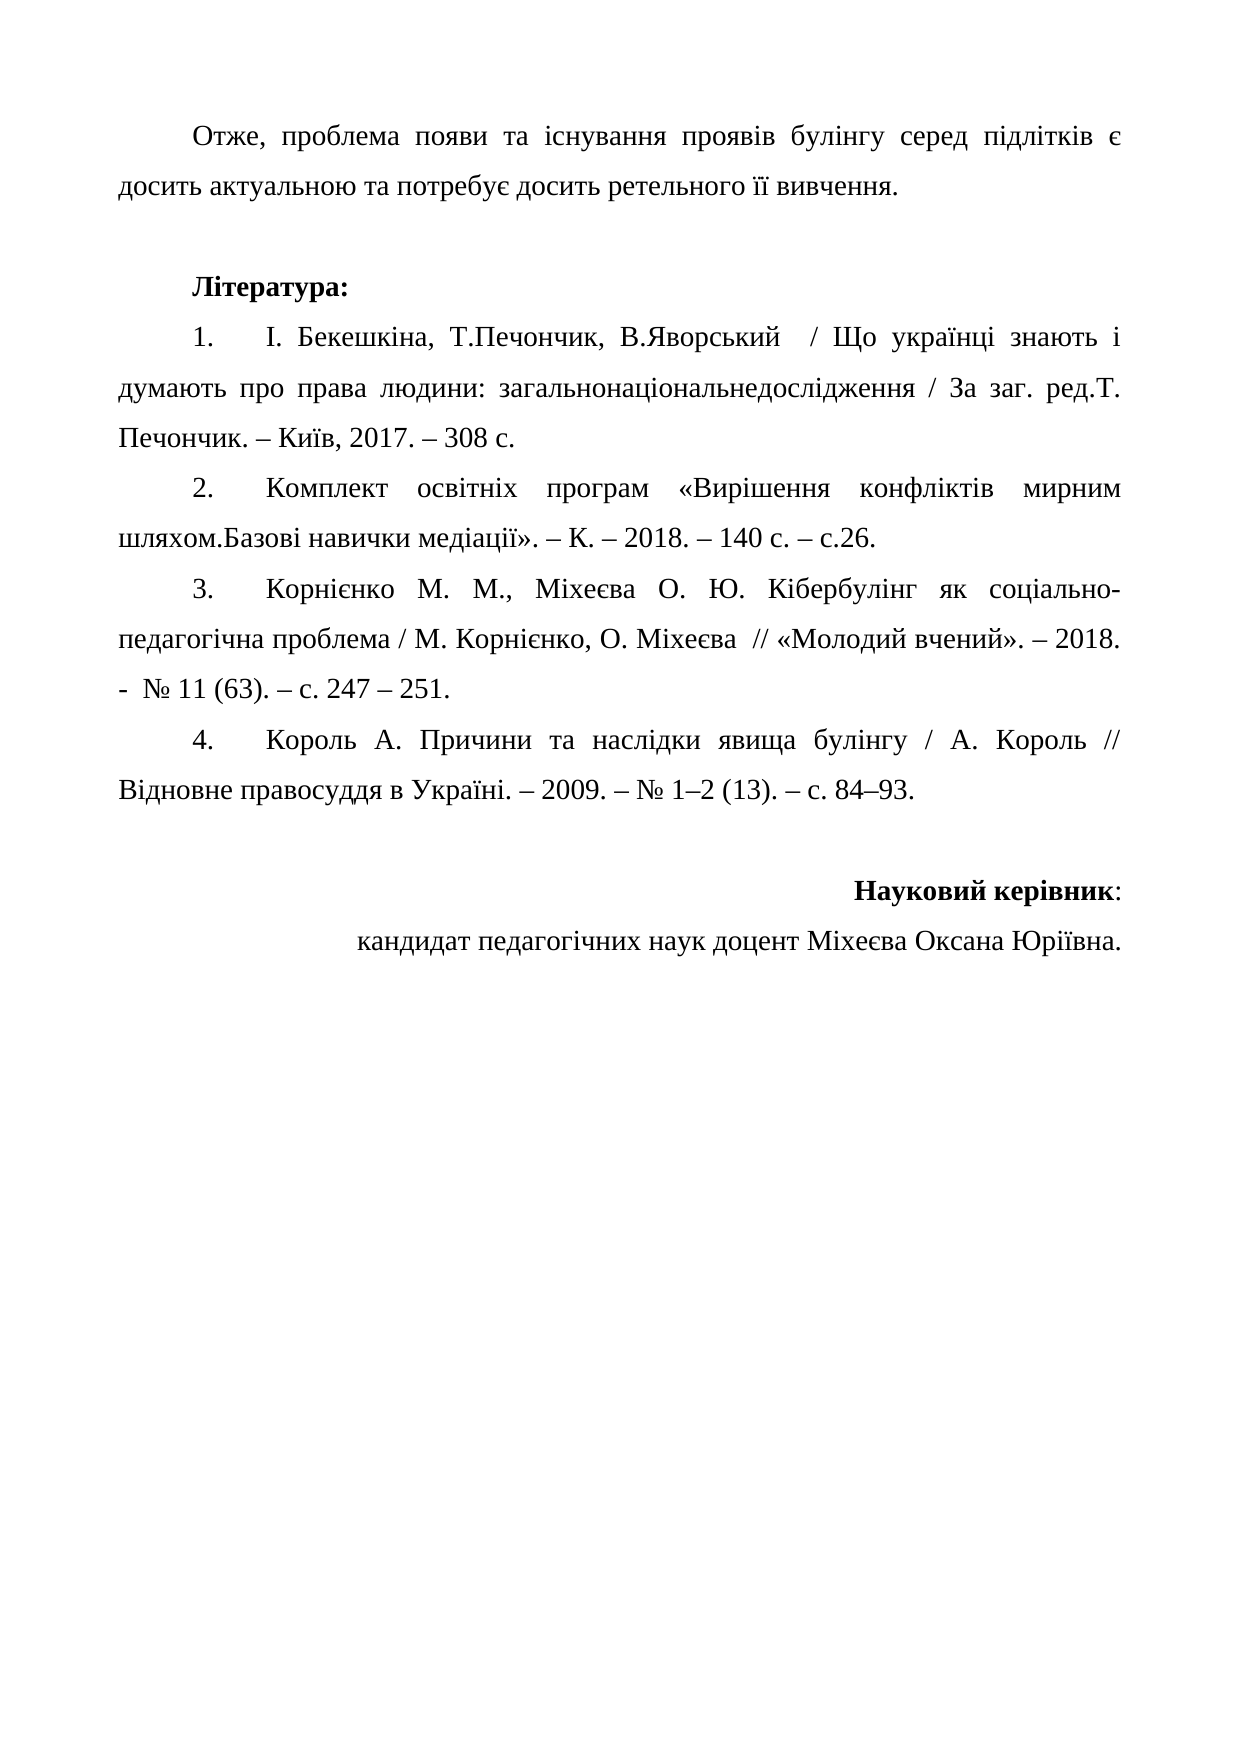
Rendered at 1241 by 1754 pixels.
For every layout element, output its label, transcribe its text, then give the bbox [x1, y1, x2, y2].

text Науковий керівник: [192, 873, 1122, 906]
list Корнієнко М. М., Міхеєва О. Ю. Кібербулінг як соціально-педагогічна проблема / М. Корнієнко, О. Міхеєва // «Молодий вчений». – 2018. - № 11 (63). – с. 247 – 251. [118, 571, 1122, 705]
list Комплект освітніх програм «Вирішення конфліктів мирним шляхом.Базові навички медіації». – К. – 2018. – 140 с. – с.26. [118, 470, 1122, 554]
text Література: [118, 269, 1122, 303]
list І. Бекешкіна, Т.Печончик, В.Яворський / Що українці знають і думають про права людини: загальнонаціональнедослідження / За заг. ред.Т. Печончик. – Київ, 2017. – 308 с. [118, 319, 1122, 453]
text Отже, проблема появи та існування проявів булінгу серед підлітків є досить актуальною та потребує досить ретельного її вивчення. [118, 118, 1122, 202]
list Король А. Причини та наслідки явища булінгу / А. Король // Відновне правосуддя в Україні. – 2009. – № 1–2 (13). – с. 84–93. [118, 722, 1122, 806]
text кандидат педагогічних наук доцент Міхеєва Оксана Юріївна. [192, 923, 1122, 957]
